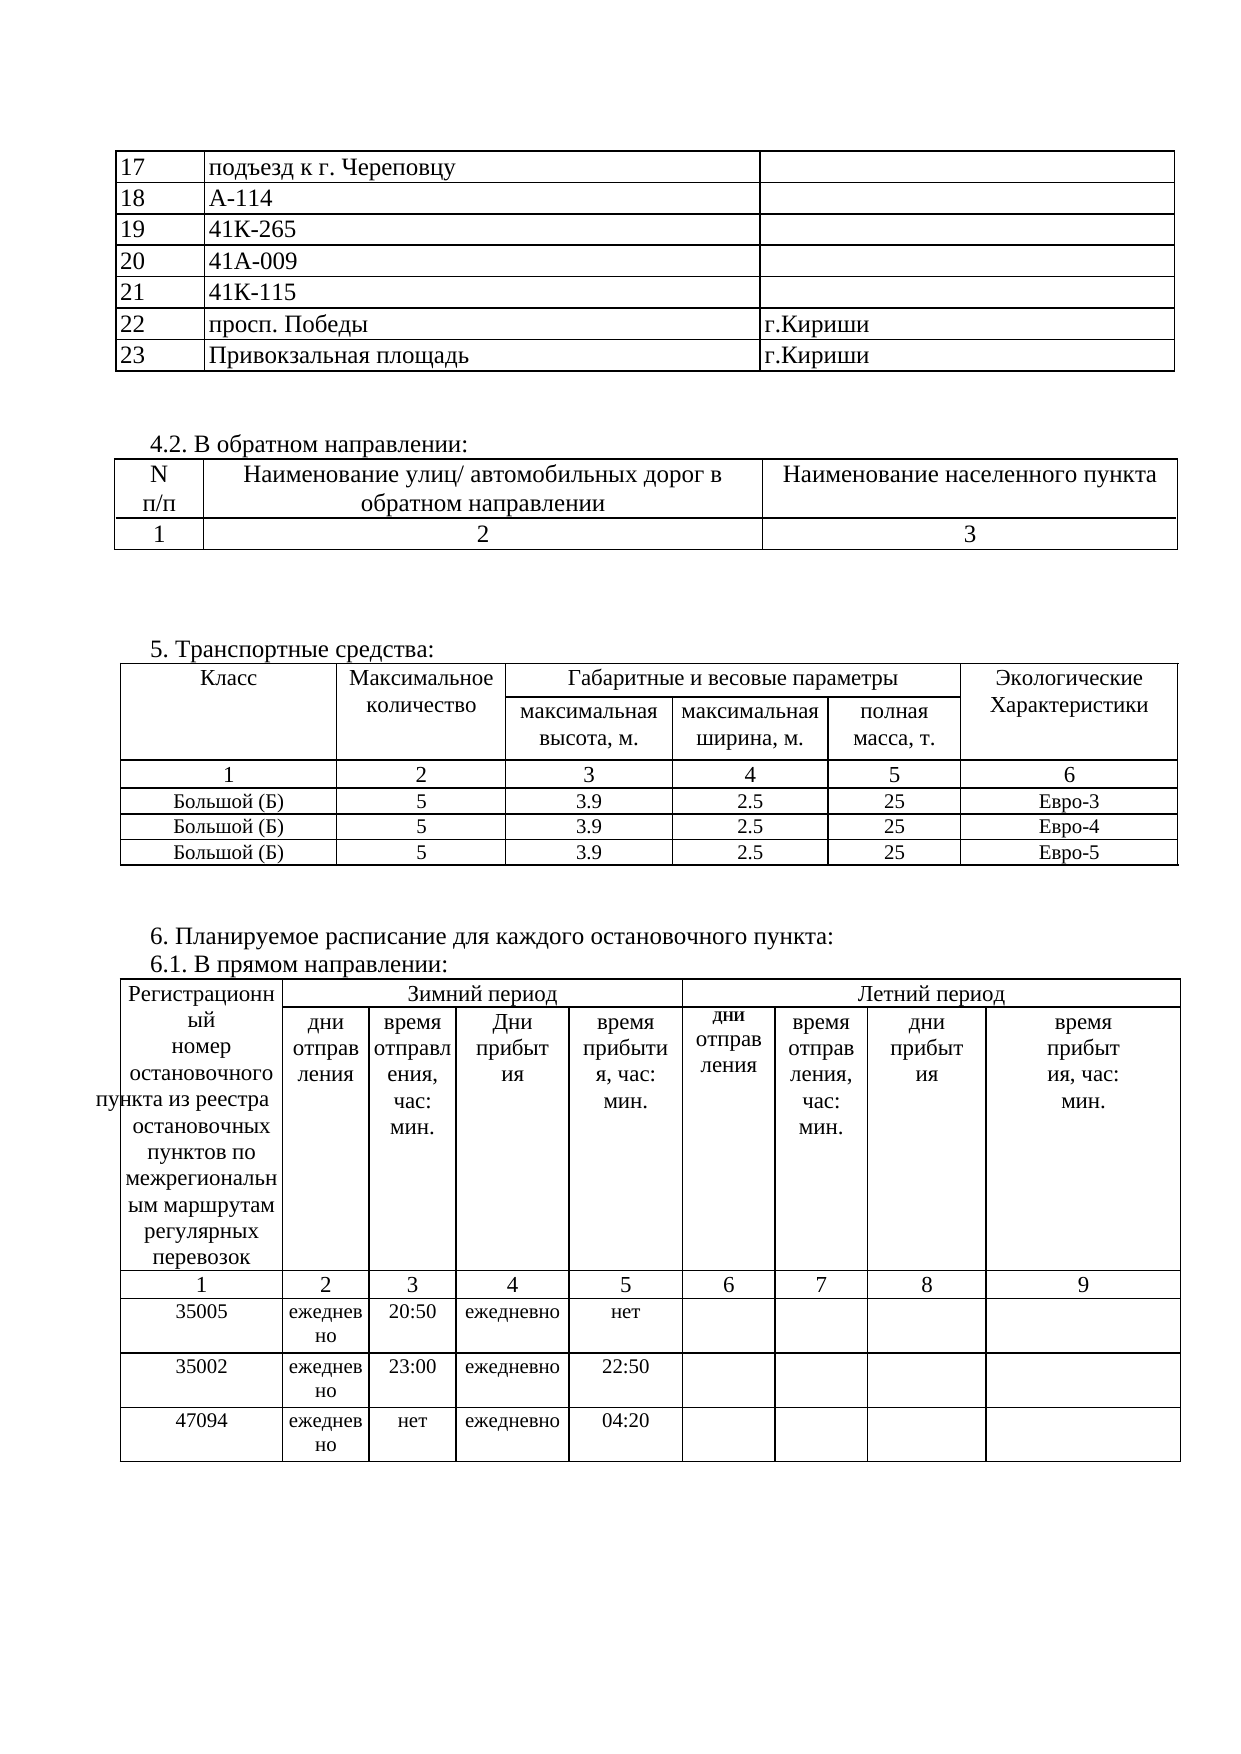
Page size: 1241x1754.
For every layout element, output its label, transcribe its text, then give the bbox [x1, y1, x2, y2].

table_cell 25 [829, 815, 960, 838]
table_cell А-114 [205, 183, 759, 213]
table_cell 5 [829, 761, 960, 787]
table_cell 3.9 [506, 789, 672, 813]
table_cell [761, 183, 1174, 213]
table_cell 3 [506, 761, 672, 787]
table_cell 5 [337, 789, 505, 813]
table_cell 47094 [121, 1408, 282, 1461]
table_cell 20:50 [370, 1299, 455, 1352]
table_cell Большой (Б) [121, 789, 336, 813]
table_cell 3 [370, 1271, 455, 1298]
table_cell [761, 277, 1174, 307]
table_cell [761, 246, 1174, 276]
table_cell 18 [117, 183, 204, 213]
table_cell [683, 1408, 774, 1461]
table_cell Привокзальная площадь [205, 340, 759, 370]
table_cell 1 [121, 761, 336, 787]
table_cell время отправл ения, час: мин. [370, 1008, 455, 1270]
table_cell г.Кириши [761, 340, 1174, 370]
table_cell ежедневно [283, 1299, 368, 1352]
table_cell 25 [829, 789, 960, 813]
table_cell 41К-265 [205, 215, 759, 244]
table_cell время прибыт ия, час: мин. [987, 1008, 1180, 1270]
table_header Зимний период [283, 980, 682, 1006]
table_cell 20 [117, 246, 204, 276]
text 5. Транспортные средства: [150, 634, 1090, 663]
table_cell 41А-009 [205, 246, 759, 276]
table_cell 35002 [121, 1354, 282, 1406]
table_cell 3 [763, 517, 1177, 548]
table_cell [868, 1408, 985, 1461]
table_cell 19 [117, 215, 204, 244]
table_cell максимальная ширина, м. [673, 698, 827, 759]
table_cell время прибыти я, час: мин. [570, 1008, 682, 1270]
table_cell 5 [337, 840, 505, 864]
table_cell 4 [457, 1271, 568, 1298]
table_header Максимальное количество [337, 664, 505, 759]
table_cell максимальная высота, м. [506, 698, 672, 759]
table_cell [987, 1408, 1180, 1461]
table_cell дни отправ ления [283, 1008, 368, 1270]
table_cell 2.5 [673, 840, 827, 864]
table_cell 2 [337, 761, 505, 787]
table_cell ежедневно [457, 1354, 568, 1406]
table_cell ДНИ отправ ления [683, 1008, 774, 1270]
table_cell 22:50 [570, 1354, 682, 1406]
table_cell [761, 215, 1174, 244]
table_cell [776, 1408, 867, 1461]
text 6. Планируемое расписание для каждого остановочного пункта: [150, 921, 1090, 949]
table_cell 1 [115, 518, 203, 548]
table_cell [776, 1354, 867, 1406]
table_cell 35005 [121, 1299, 282, 1352]
table_header Габаритные и весовые параметры [506, 664, 960, 696]
table_cell 7 [776, 1271, 867, 1298]
table_header Экологические Характеристики [961, 664, 1177, 759]
table_cell 5 [337, 815, 505, 838]
table_cell Большой (Б) [121, 840, 336, 864]
table_cell Дни прибыт ия [457, 1008, 568, 1270]
table_cell 2 [204, 519, 762, 548]
table_cell 6 [683, 1271, 774, 1298]
table_cell [761, 152, 1174, 181]
table_cell дни прибыт ия [868, 1008, 985, 1270]
table_cell просп. Победы [205, 309, 759, 339]
table_header Наименование населенного пункта [763, 460, 1177, 517]
table_header N п/п [115, 460, 203, 517]
table_cell [868, 1299, 985, 1352]
table_cell ежедневно [283, 1408, 368, 1461]
table_cell 2 [283, 1271, 368, 1298]
table_cell 17 [117, 152, 204, 181]
table_cell 3.9 [506, 815, 672, 838]
table_cell [987, 1354, 1180, 1406]
table_header Летний период [683, 980, 1180, 1006]
table_cell [776, 1299, 867, 1352]
table_cell 22 [117, 309, 204, 339]
table_cell подъезд к г. Череповцу [205, 152, 759, 181]
table_cell 9 [987, 1271, 1180, 1298]
table_cell 41К-115 [205, 277, 759, 307]
table_cell Евро-5 [961, 840, 1177, 864]
text 6.1. В прямом направлении: [150, 949, 1090, 978]
table_cell 8 [868, 1271, 985, 1298]
table_cell 25 [829, 840, 960, 864]
table_cell 04:20 [570, 1408, 682, 1461]
table_cell 23:00 [370, 1354, 455, 1406]
table_cell 23 [117, 340, 204, 370]
table_cell 1 [121, 1271, 282, 1298]
table_cell полная масса, т. [829, 698, 960, 759]
table_cell [683, 1299, 774, 1352]
table_cell время отправ ления, час: мин. [776, 1008, 867, 1270]
table_cell 2.5 [673, 815, 827, 838]
table_cell [987, 1299, 1180, 1352]
table_cell г.Кириши [761, 309, 1174, 339]
table_cell 5 [570, 1271, 682, 1298]
table_cell [868, 1354, 985, 1406]
table_cell ежедневно [457, 1299, 568, 1352]
table_header Класс [121, 664, 336, 759]
table_cell [683, 1354, 774, 1406]
table_cell 4 [673, 761, 827, 787]
table_cell нет [370, 1408, 455, 1461]
table_cell Большой (Б) [121, 815, 336, 838]
table_cell Евро-3 [961, 789, 1177, 813]
table_cell 2.5 [673, 789, 827, 813]
table_cell 6 [961, 761, 1177, 787]
table_cell 21 [117, 277, 204, 307]
table_cell нет [570, 1299, 682, 1352]
text 4.2. В обратном направлении: [150, 429, 1090, 458]
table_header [121, 980, 282, 1270]
table_cell Евро-4 [961, 815, 1177, 838]
table_cell ежедневно [283, 1354, 368, 1406]
table_cell ежедневно [457, 1408, 568, 1461]
table_header Наименование улиц/ автомобильных дорог в обратном направлении [204, 460, 762, 517]
table_cell 3.9 [506, 840, 672, 864]
